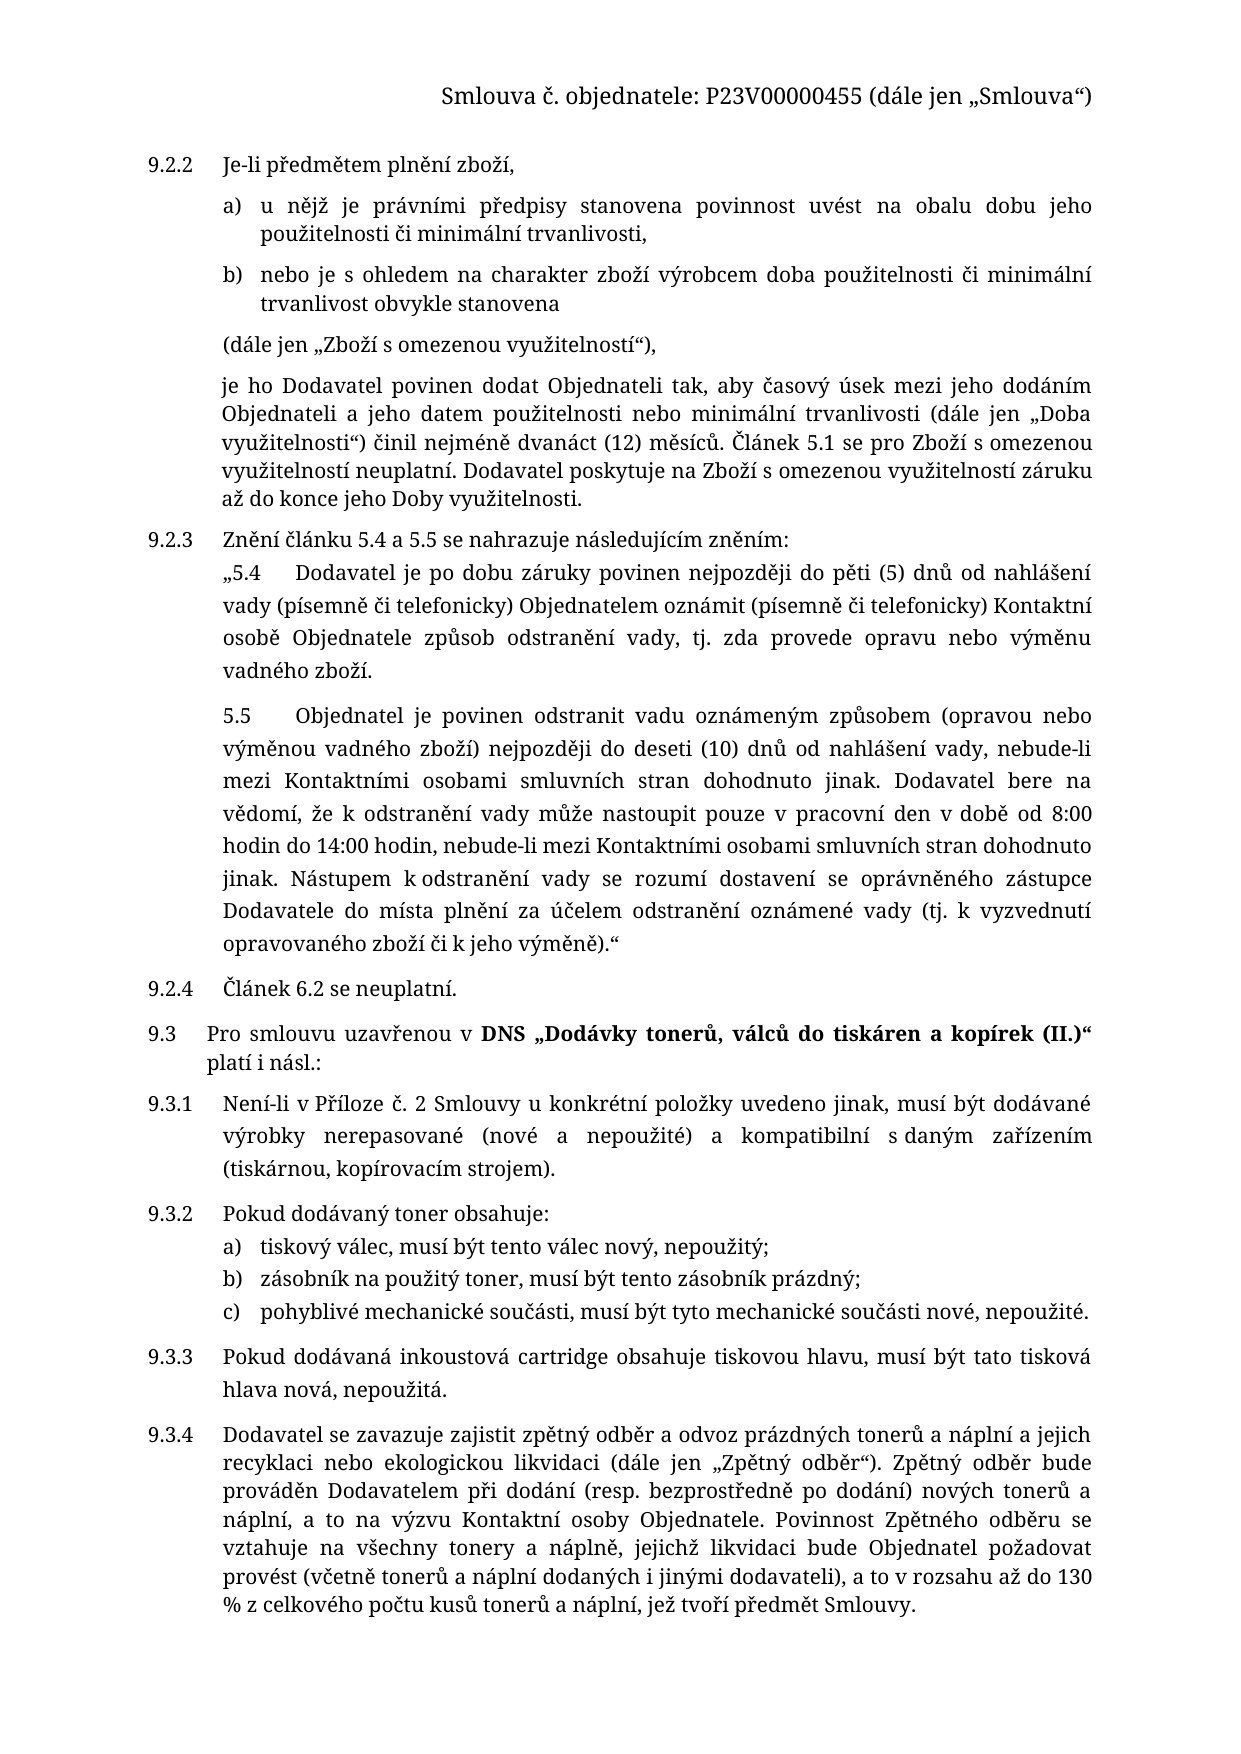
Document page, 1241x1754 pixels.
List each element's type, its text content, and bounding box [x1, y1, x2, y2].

list u nějž je právními předpisy stanovena povinnost uvést na obalu dobu jeho použitelnosti či minimální trvanlivosti, [223, 191, 1093, 248]
list nebo je s ohledem na charakter zboží výrobcem doba použitelnosti či minimální trvanlivost obvykle stanovena [223, 261, 1093, 317]
list Není-li v Příloze č. 2 Smlouvy u konkrétní položky uvedeno jinak, musí být dodávané výrobky nerepasované (nové a nepoužité) a kompatibilní s daným zařízením (tiskárnou, kopírovacím strojem). [148, 1089, 1093, 1182]
list tiskový válec, musí být tento válec nový, nepoužitý; [223, 1232, 1093, 1260]
list Je-li předmětem plnění zboží, [148, 150, 1093, 179]
list pohyblivé mechanické součásti, musí být tyto mechanické součásti nové, nepoužité. [223, 1297, 1093, 1325]
list Dodavatel se zavazuje zajistit zpětný odběr a odvoz prázdných tonerů a náplní a jejich recyklaci nebo ekologickou likvidaci (dále jen „Zpětný odběr“). Zpětný odběr bude prováděn Dodavatelem při dodání (resp. bezprostředně po dodání) nových tonerů a náplní, a to na výzvu Kontaktní osoby Objednatele. Povinnost Zpětného odběru se vztahuje na všechny tonery a náplně, jejichž likvidaci bude Objednatel požadovat provést (včetně tonerů a náplní dodaných i jinými dodavateli), a to v rozsahu až do 130 % z celkového počtu kusů tonerů a náplní, jež tvoří předmět Smlouvy. [148, 1420, 1093, 1619]
text (dále jen „Zboží s omezenou využitelností“), [223, 330, 1093, 358]
list zásobník na použitý toner, musí být tento zásobník prázdný; [223, 1264, 1093, 1293]
list Znění článku 5.4 a 5.5 se nahrazuje následujícím zněním: [148, 526, 1093, 554]
list Pokud dodávaná inkoustová cartridge obsahuje tiskovou hlavu, musí být tato tisková hlava nová, nepoužitá. [148, 1342, 1093, 1403]
text je ho Dodavatel povinen dodat Objednateli tak, aby časový úsek mezi jeho dodáním Objednateli a jeho datem použitelnosti nebo minimální trvanlivosti (dále jen „Doba využitelnosti“) činil nejméně dvanáct (12) měsíců. Článek 5.1 se pro Zboží s omezenou využitelností neuplatní. Dodavatel poskytuje na Zboží s omezenou využitelností záruku až do konce jeho Doby využitelnosti. [221, 371, 1093, 513]
list Pro smlouvu uzavřenou v DNS „Dodávky tonerů, válců do tiskáren a kopírek (II.)“ platí i násl.: [148, 1019, 1093, 1076]
list „5.4 Dodavatel je po dobu záruky povinen nejpozději do pěti (5) dnů od nahlášení vady (písemně či telefonicky) Objednatelem oznámit (písemně či telefonicky) Kontaktní osobě Objednatele způsob odstranění vady, tj. zda provede opravu nebo výměnu vadného zboží. [223, 558, 1093, 684]
list Pokud dodávaný toner obsahuje: [148, 1199, 1093, 1228]
list Článek 6.2 se neuplatní. [148, 974, 1093, 1003]
list 5.5 Objednatel je povinen odstranit vadu oznámeným způsobem (opravou nebo výměnou vadného zboží) nejpozději do deseti (10) dnů od nahlášení vady, nebude-li mezi Kontaktními osobami smluvních stran dohodnuto jinak. Dodavatel bere na vědomí, že k odstranění vady může nastoupit pouze v pracovní den v době od 8:00 hodin do 14:00 hodin, nebude-li mezi Kontaktními osobami smluvních stran dohodnuto jinak. Nástupem k odstranění vady se rozumí dostavení se oprávněného zástupce Dodavatele do místa plnění za účelem odstranění oznámené vady (tj. k vyzvednutí opravovaného zboží či k jeho výměně).“ [223, 701, 1093, 958]
